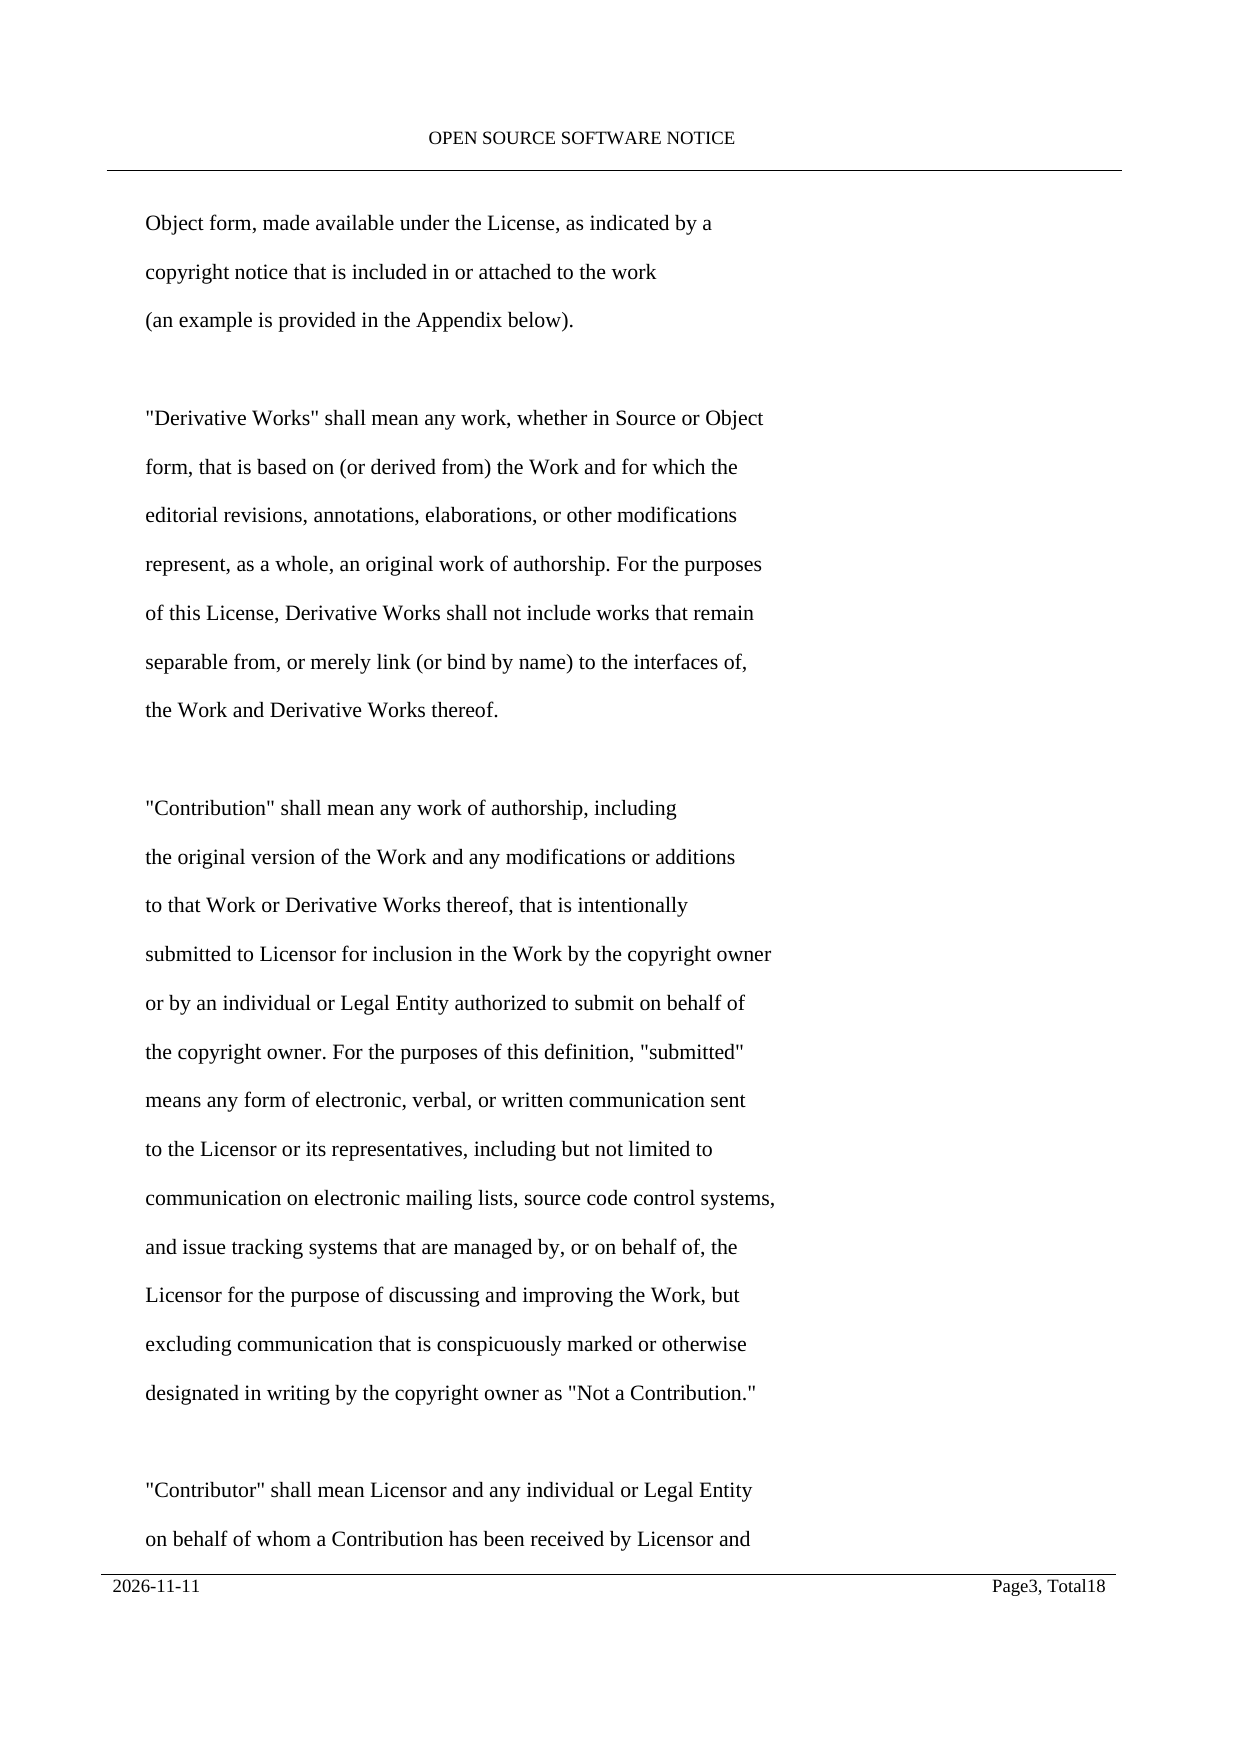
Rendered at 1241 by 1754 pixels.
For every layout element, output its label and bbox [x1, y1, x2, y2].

text [112, 206, 1128, 1555]
